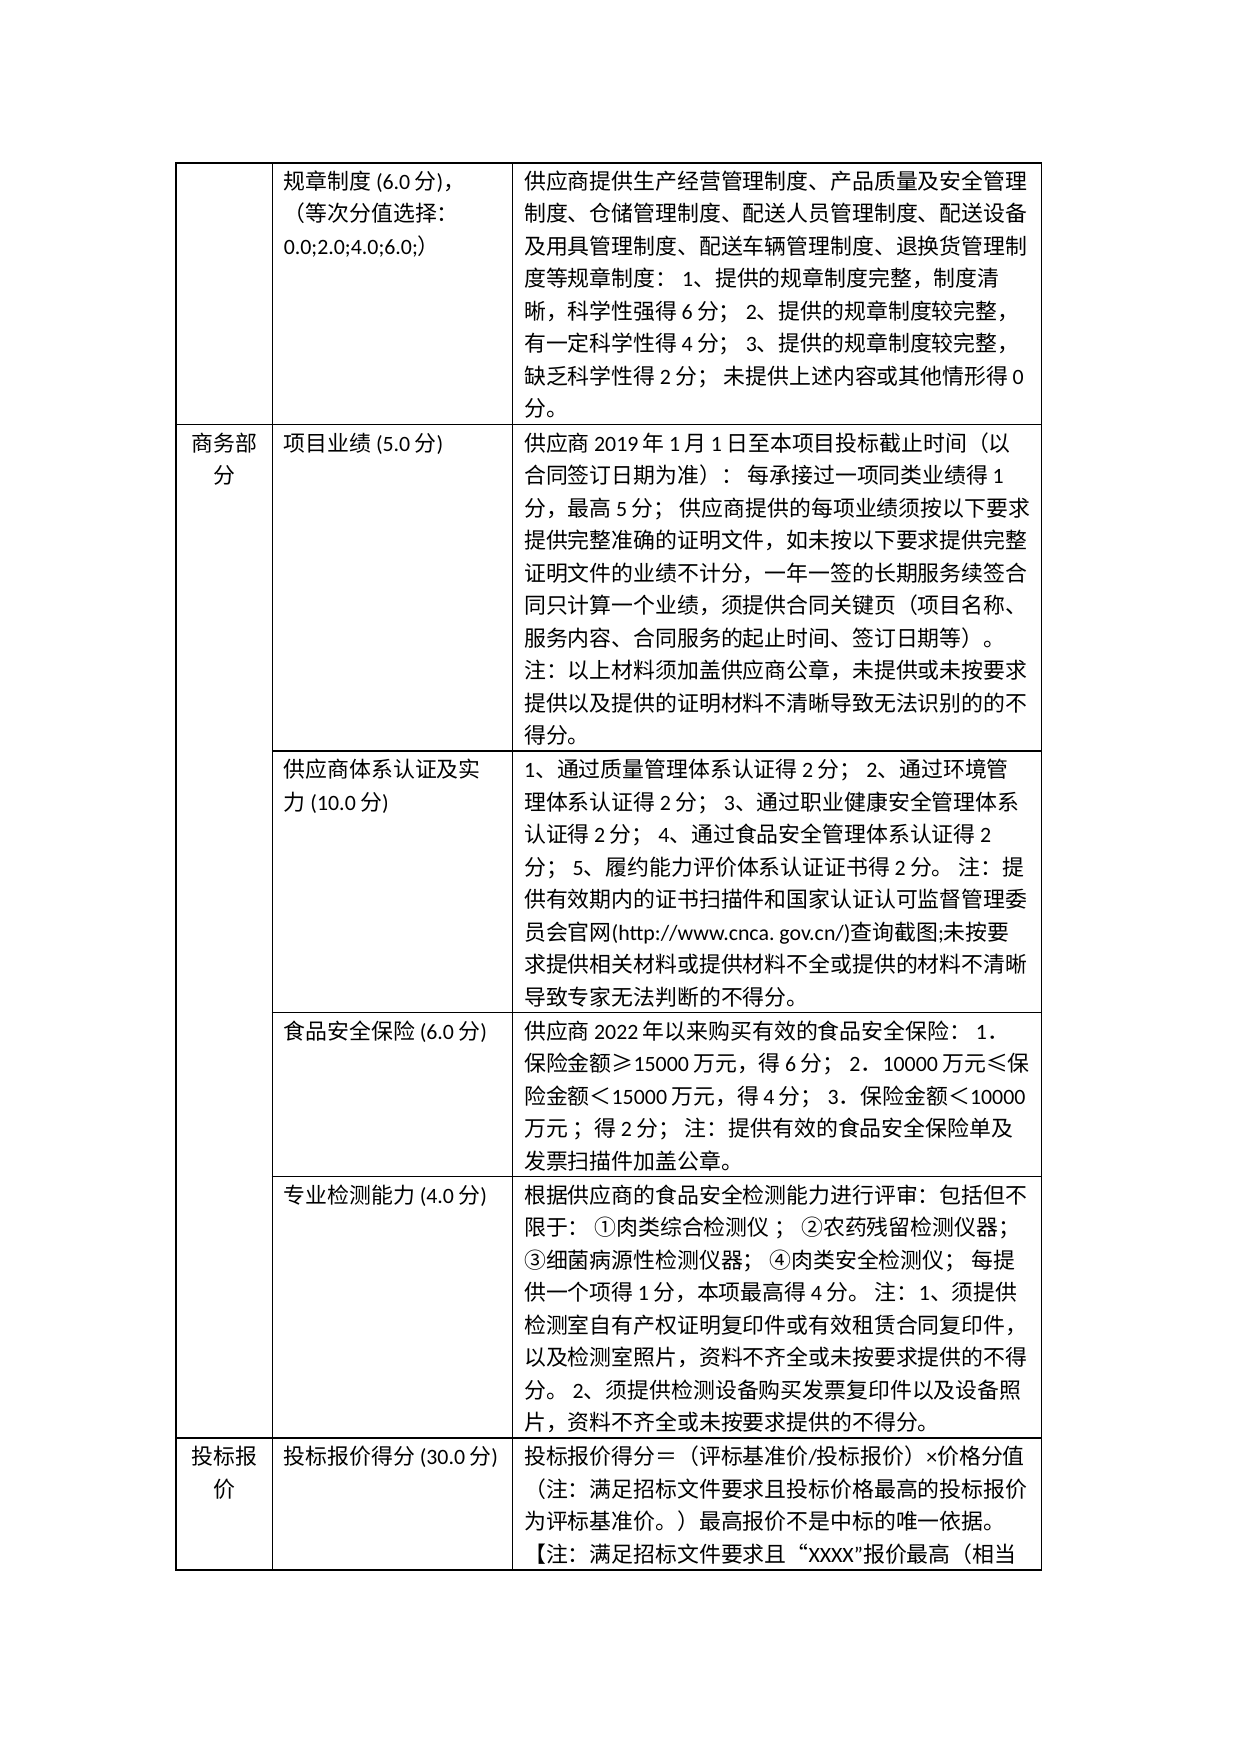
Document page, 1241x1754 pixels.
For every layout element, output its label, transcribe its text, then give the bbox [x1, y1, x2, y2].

table_cell 专业检测能力 (4.0分) [273, 1177, 512, 1437]
table_cell 根据供应商的食品安全检测能力进行评审：包括但不限于： ①肉类综合检测仪 ； ②农药残留检测仪器； ③细菌病源性检测仪器； ④肉类安全检测仪； 每提供一个项得1分，本项最高得4分。 注：1、须提供检测室自有产权证明复印件或有效租赁合同复印件，以及检测室照片，资料不齐全或未按要求提供的不得分。 2、须提供检测设备购买发票复印件以及设备照片，资料不齐全或未按要求提供的不得分。 [513, 1177, 1041, 1437]
table_cell 商务部分 [177, 425, 272, 1437]
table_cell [513, 1439, 1041, 1569]
table_cell 项目业绩 (5.0分) [273, 425, 512, 750]
table_cell 投标报价 [177, 1439, 272, 1569]
table_cell 供应商体系认证及实力 (10.0分) [273, 752, 512, 1012]
table_cell 食品安全保险 (6.0分) [273, 1013, 512, 1176]
table_cell 供应商2022年以来购买有效的食品安全保险： 1．保险金额≥15000万元，得6分； 2．10000万元≤保险金额＜15000万元，得4分； 3．保险金额＜10000万元 ；得2分； 注：提供有效的食品安全保险单及发票扫描件加盖公章。 [513, 1013, 1041, 1176]
table_cell 投标报价得分 (30.0分) [273, 1439, 512, 1569]
table_cell 1、通过质量管理体系认证得2分； 2、通过环境管理体系认证得2分； 3、通过职业健康安全管理体系认证得2分； 4、通过食品安全管理体系认证得2分； 5、履约能力评价体系认证证书得2分。 注：提供有效期内的证书扫描件和国家认证认可监督管理委员会官网(http://www.cnca. gov.cn/)查询截图;未按要求提供相关材料或提供材料不全或提供的材料不清晰导致专家无法判断的不得分。 [513, 752, 1041, 1012]
table_cell 规章制度 (6.0分)，（等次分值选择：0.0;2.0;4.0;6.0;） [273, 164, 512, 423]
table_cell 供应商2019年1月1日至本项目投标截止时间（以合同签订日期为准）： 每承接过一项同类业绩得1分，最高5分； 供应商提供的每项业绩须按以下要求提供完整准确的证明文件，如未按以下要求提供完整证明文件的业绩不计分，一年一签的长期服务续签合同只计算一个业绩，须提供合同关键页（项目名称、服务内容、合同服务的起止时间、签订日期等）。 注：以上材料须加盖供应商公章，未提供或未按要求提供以及提供的证明材料不清晰导致无法识别的的不得分。 [513, 425, 1041, 750]
table_cell 供应商提供生产经营管理制度、产品质量及安全管理制度、仓储管理制度、配送人员管理制度、配送设备及用具管理制度、配送车辆管理制度、退换货管理制度等规章制度： 1、提供的规章制度完整，制度清晰，科学性强得6分； 2、提供的规章制度较完整，有一定科学性得4分； 3、提供的规章制度较完整，缺乏科学性得2分； 未提供上述内容或其他情形得0分。 [513, 164, 1041, 423]
